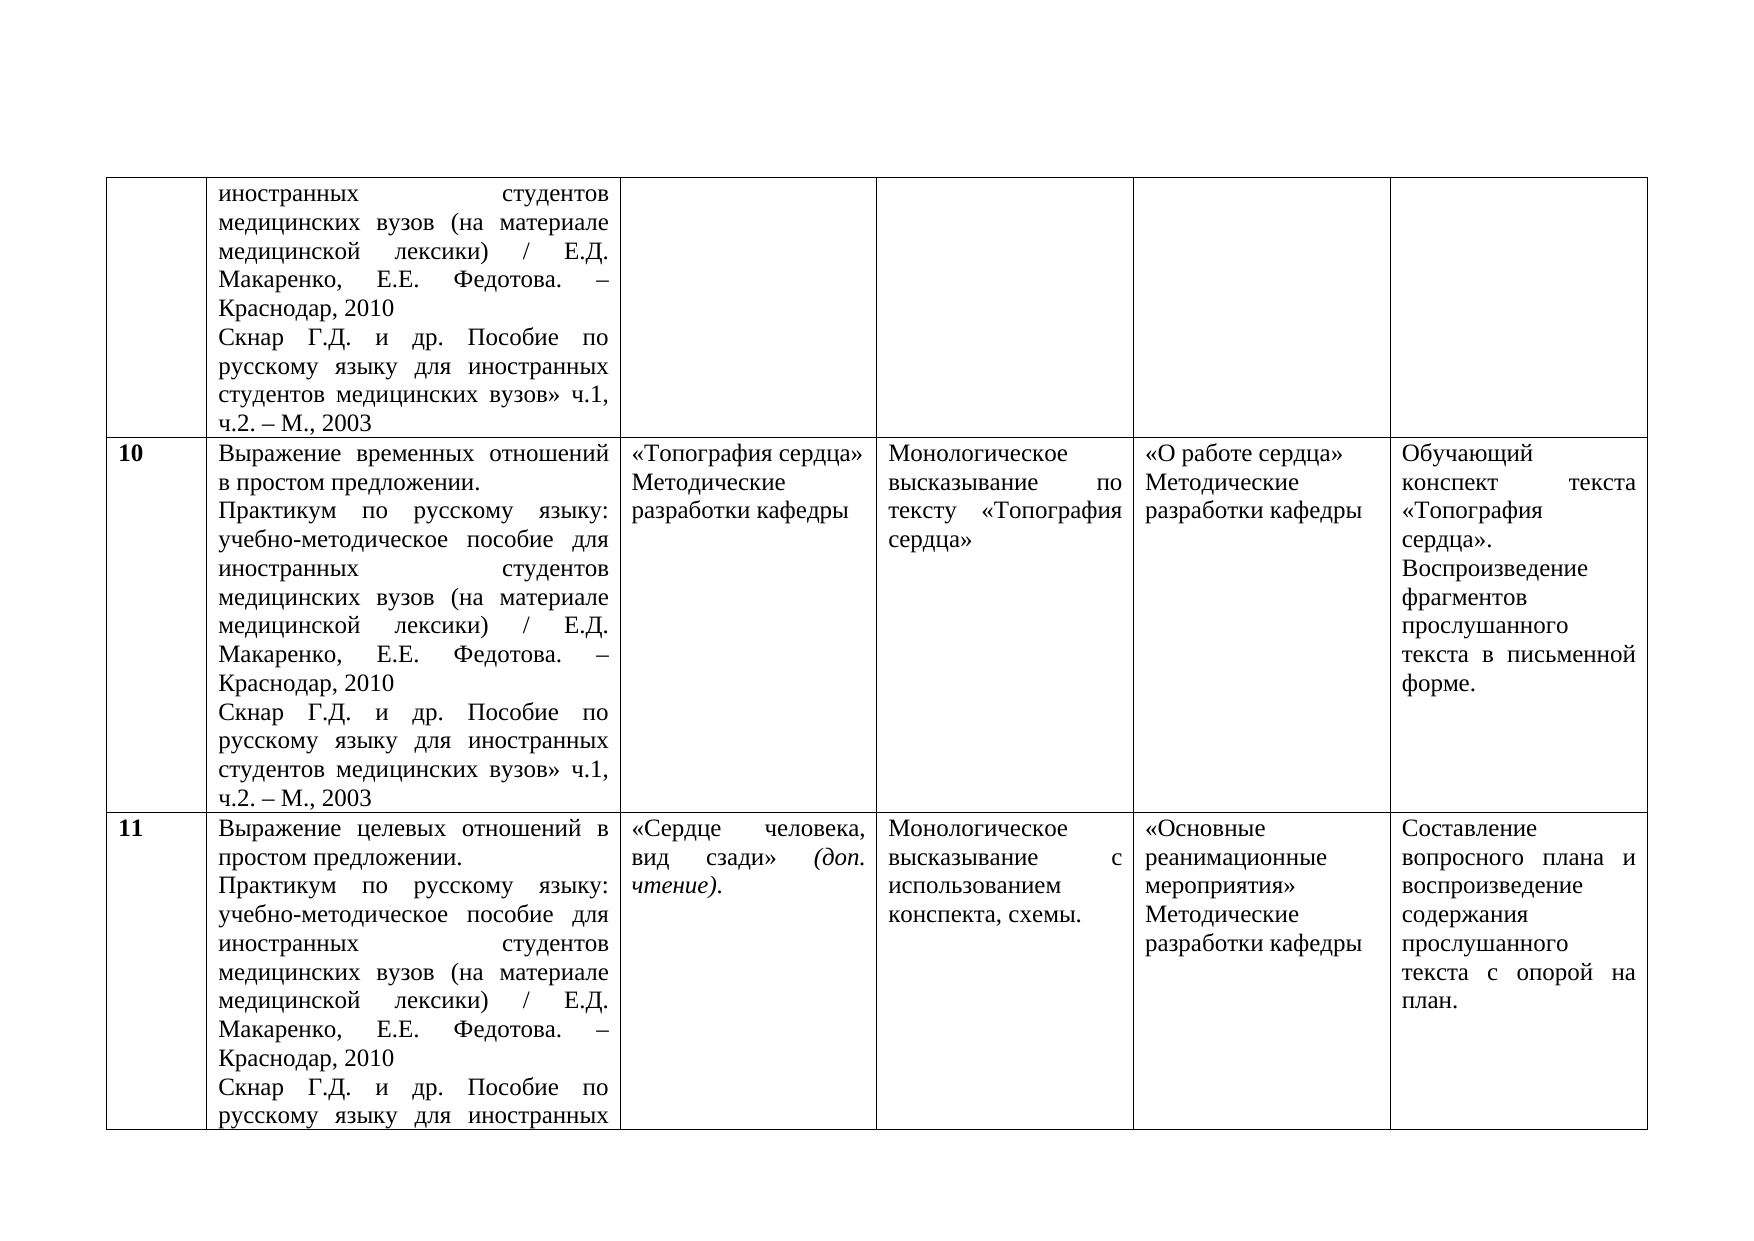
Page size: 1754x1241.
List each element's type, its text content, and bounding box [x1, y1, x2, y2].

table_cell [1134, 813, 1390, 1129]
table_cell 9 [107, 178, 206, 437]
table_cell «О работе сердца» Методические разработки кафедры [1134, 438, 1390, 812]
table_cell Выражение временных отношений в простом предложении. Практикум по русскому языку: учебно-методическое пособие для иностранных студентов медицинских вузов (на материале медицинской лексики) / Е.Д. Макаренко, Е.Е. Федотова. – Краснодар, 2010 Скнар Г.Д. и др. Пособие по русскому языку для иностранных студентов медицинских вузов» ч.1, ч.2. – М., 2003 [207, 438, 620, 812]
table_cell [877, 813, 1133, 1129]
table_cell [207, 813, 620, 1129]
table_cell «Топография сердца» Методические разработки кафедры [621, 438, 876, 812]
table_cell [207, 178, 620, 437]
table_cell [1391, 178, 1647, 437]
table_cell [621, 178, 876, 437]
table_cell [1391, 813, 1647, 1129]
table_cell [877, 178, 1133, 437]
table_cell Обучающий конспект текста «Топография сердца». Воспроизведение фрагментов прослушанного текста в письменной форме. [1391, 438, 1647, 812]
table_cell Монологическое высказывание по тексту «Топография сердца» [877, 438, 1133, 812]
table_cell [1134, 178, 1390, 437]
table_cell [621, 813, 876, 1129]
table_cell 10 [107, 438, 206, 812]
table_cell 11 [107, 813, 206, 1129]
